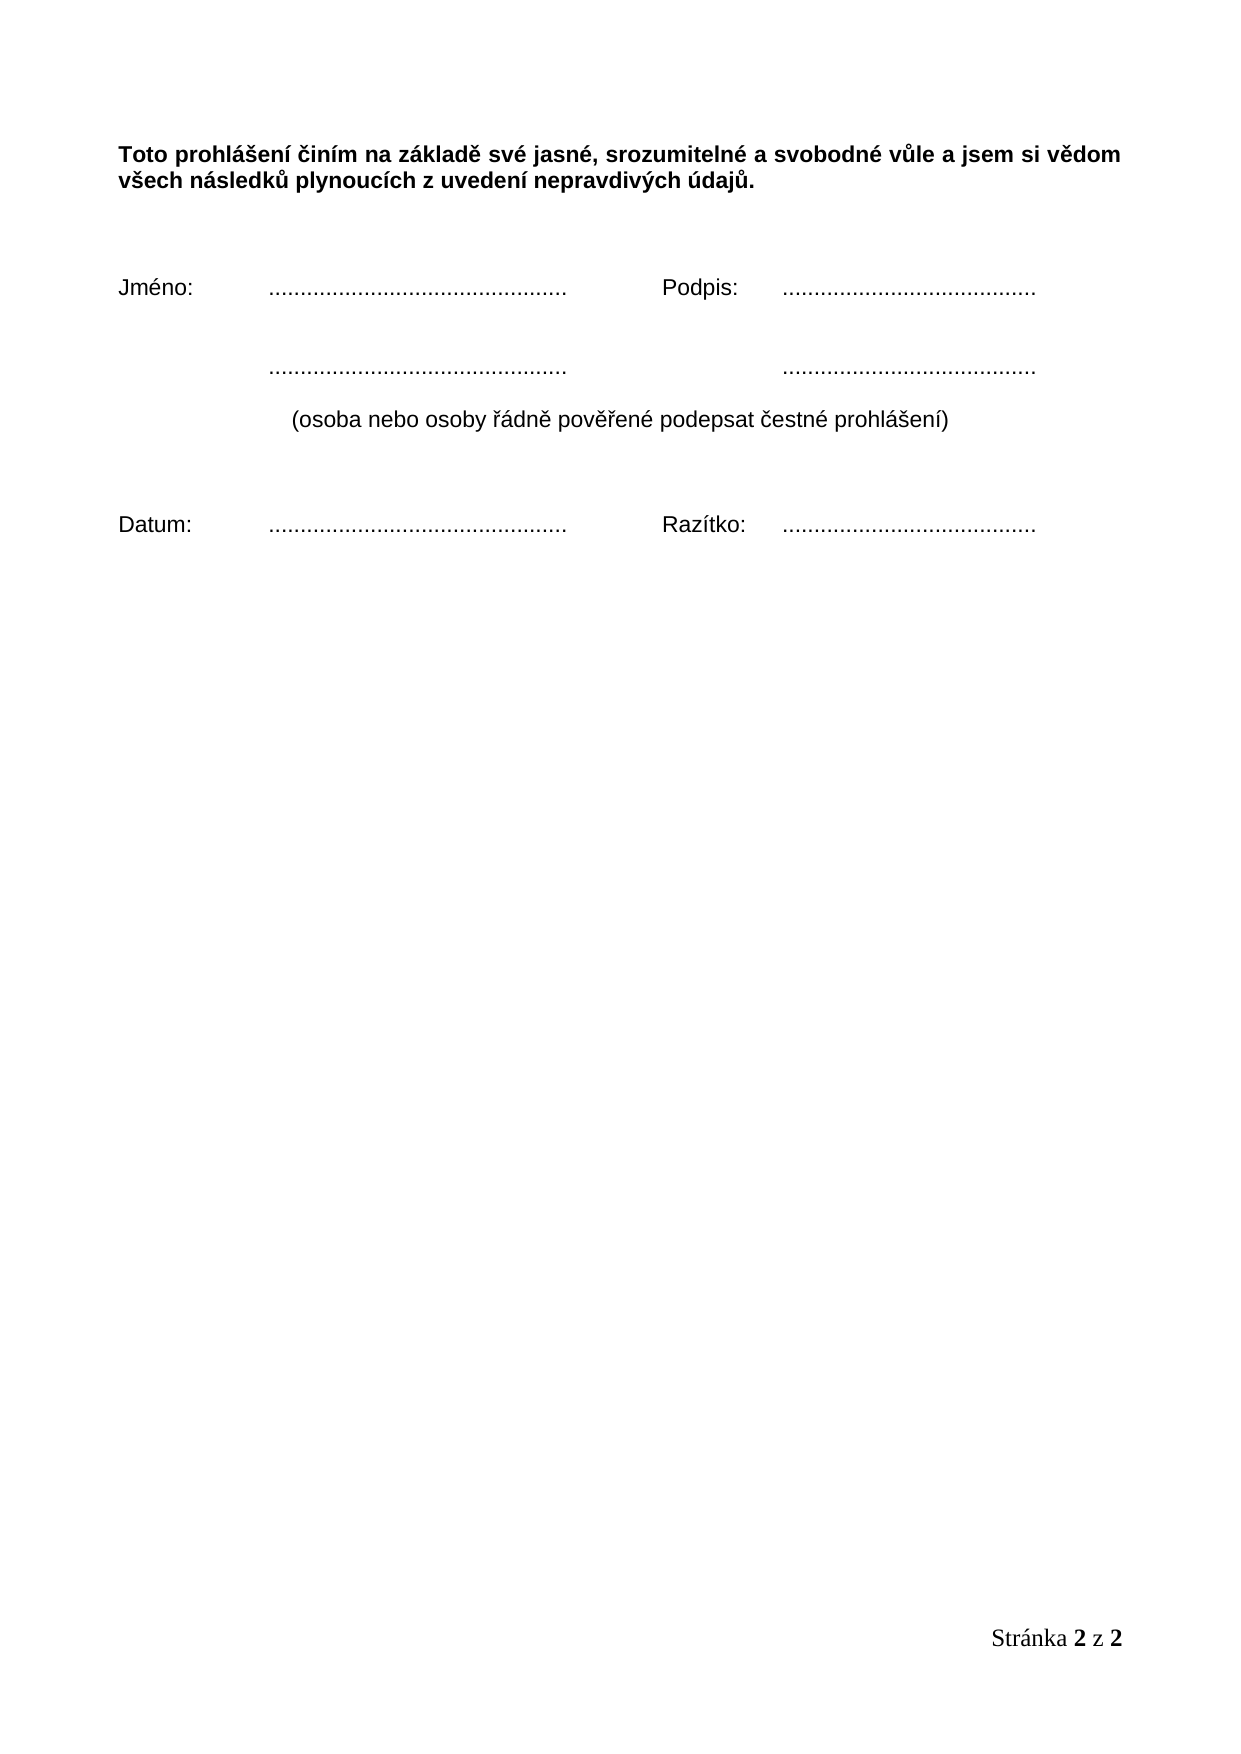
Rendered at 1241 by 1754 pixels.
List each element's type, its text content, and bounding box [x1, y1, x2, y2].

text (osoba nebo osoby řádně pověřené podepsat čestné prohlášení) [118, 406, 1122, 432]
text Datum: ............................................... Razítko: ........................................ [118, 511, 1122, 537]
text Toto prohlášení činím na základě své jasné, srozumitelné a svobodné vůle a jsem si vědom všech následků plynoucích z uvedení nepravdivých údajů. [118, 141, 1122, 193]
text Jméno: ............................................... Podpis: ........................................ [118, 274, 1122, 300]
text ............................................... ........................................ [118, 353, 1122, 379]
